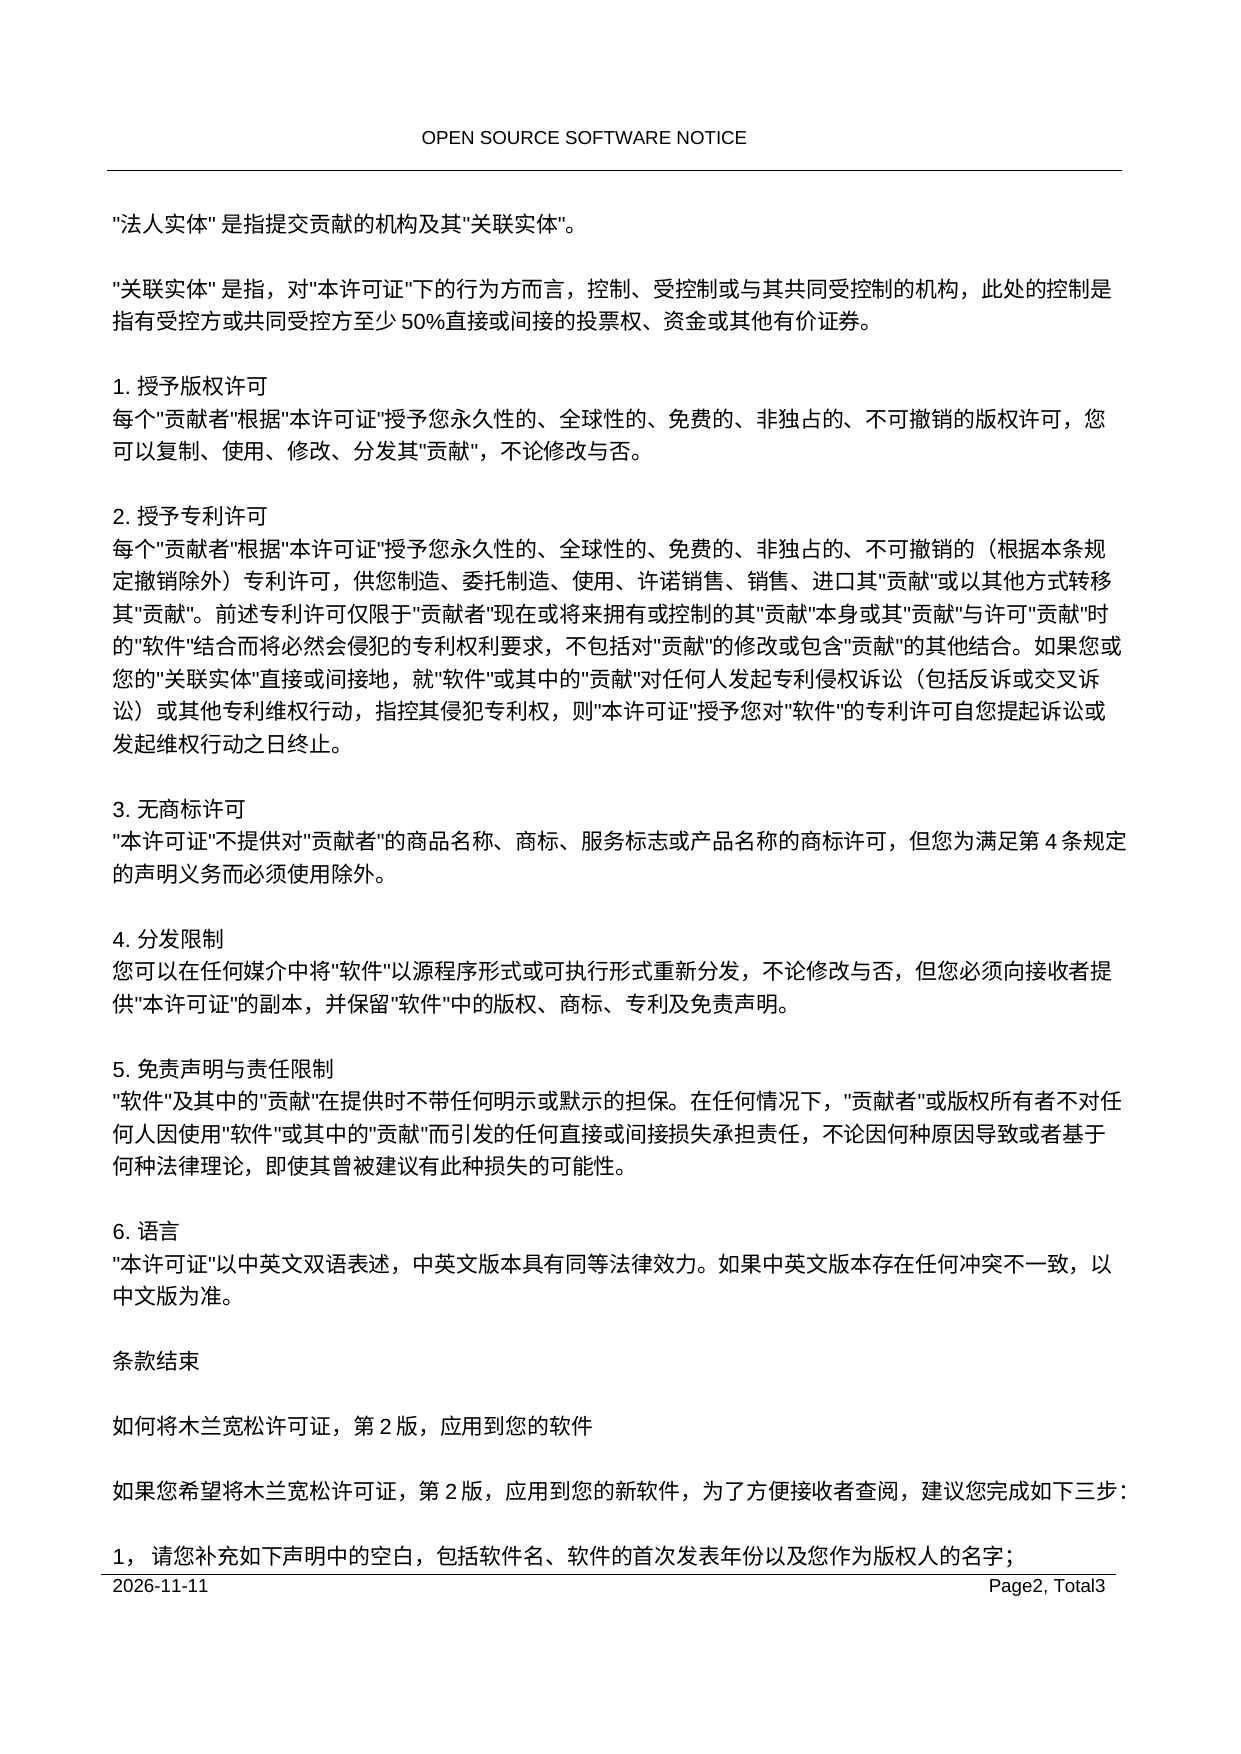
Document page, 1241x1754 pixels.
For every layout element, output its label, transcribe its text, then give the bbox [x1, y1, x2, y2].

text "本许可证"不提供对"贡献者"的商品名称、商标、服务标志或产品名称的商标许可，但您为满足第4条规定的声明义务而必须使用除外。 [112, 824, 1128, 889]
text 您可以在任何媒介中将"软件"以源程序形式或可执行形式重新分发，不论修改与否，但您必须向接收者提供"本许可证"的副本，并保留"软件"中的版权、商标、专利及免责声明。 [112, 954, 1128, 1019]
text 每个"贡献者"根据"本许可证"授予您永久性的、全球性的、免费的、非独占的、不可撤销的（根据本条规定撤销除外）专利许可，供您制造、委托制造、使用、许诺销售、销售、进口其"贡献"或以其他方式转移其"贡献"。前述专利许可仅限于"贡献者"现在或将来拥有或控制的其"贡献"本身或其"贡献"与许可"贡献"时的"软件"结合而将必然会侵犯的专利权利要求，不包括对"贡献"的修改或包含"贡献"的其他结合。如果您或您的"关联实体"直接或间接地，就"软件"或其中的"贡献"对任何人发起专利侵权诉讼（包括反诉或交叉诉讼）或其他专利维权行动，指控其侵犯专利权，则"本许可证"授予您对"软件"的专利许可自您提起诉讼或发起维权行动之日终止。 [112, 531, 1128, 759]
text "法人实体" 是指提交贡献的机构及其"关联实体"。 [112, 206, 1128, 239]
text 3. 无商标许可 [112, 791, 1128, 824]
text "软件"及其中的"贡献"在提供时不带任何明示或默示的担保。在任何情况下，"贡献者"或版权所有者不对任何人因使用"软件"或其中的"贡献"而引发的任何直接或间接损失承担责任，不论因何种原因导致或者基于何种法律理论，即使其曾被建议有此种损失的可能性。 [112, 1084, 1128, 1181]
text 条款结束 [112, 1344, 1128, 1376]
text 5. 免责声明与责任限制 [112, 1051, 1128, 1084]
text "关联实体" 是指，对"本许可证"下的行为方而言，控制、受控制或与其共同受控制的机构，此处的控制是指有受控方或共同受控方至少50%直接或间接的投票权、资金或其他有价证券。 [112, 271, 1128, 336]
text 4. 分发限制 [112, 921, 1128, 954]
text 1. 授予版权许可 [112, 369, 1128, 401]
text 如何将木兰宽松许可证，第2版，应用到您的软件 [112, 1409, 1128, 1441]
text 6. 语言 [112, 1214, 1128, 1246]
text "本许可证"以中英文双语表述，中英文版本具有同等法律效力。如果中英文版本存在任何冲突不一致，以中文版为准。 [112, 1246, 1128, 1311]
text 1， 请您补充如下声明中的空白，包括软件名、软件的首次发表年份以及您作为版权人的名字； [112, 1539, 1128, 1571]
text 每个"贡献者"根据"本许可证"授予您永久性的、全球性的、免费的、非独占的、不可撤销的版权许可，您可以复制、使用、修改、分发其"贡献"，不论修改与否。 [112, 401, 1128, 466]
text 2. 授予专利许可 [112, 499, 1128, 531]
text 如果您希望将木兰宽松许可证，第2版，应用到您的新软件，为了方便接收者查阅，建议您完成如下三步： [112, 1474, 1128, 1506]
